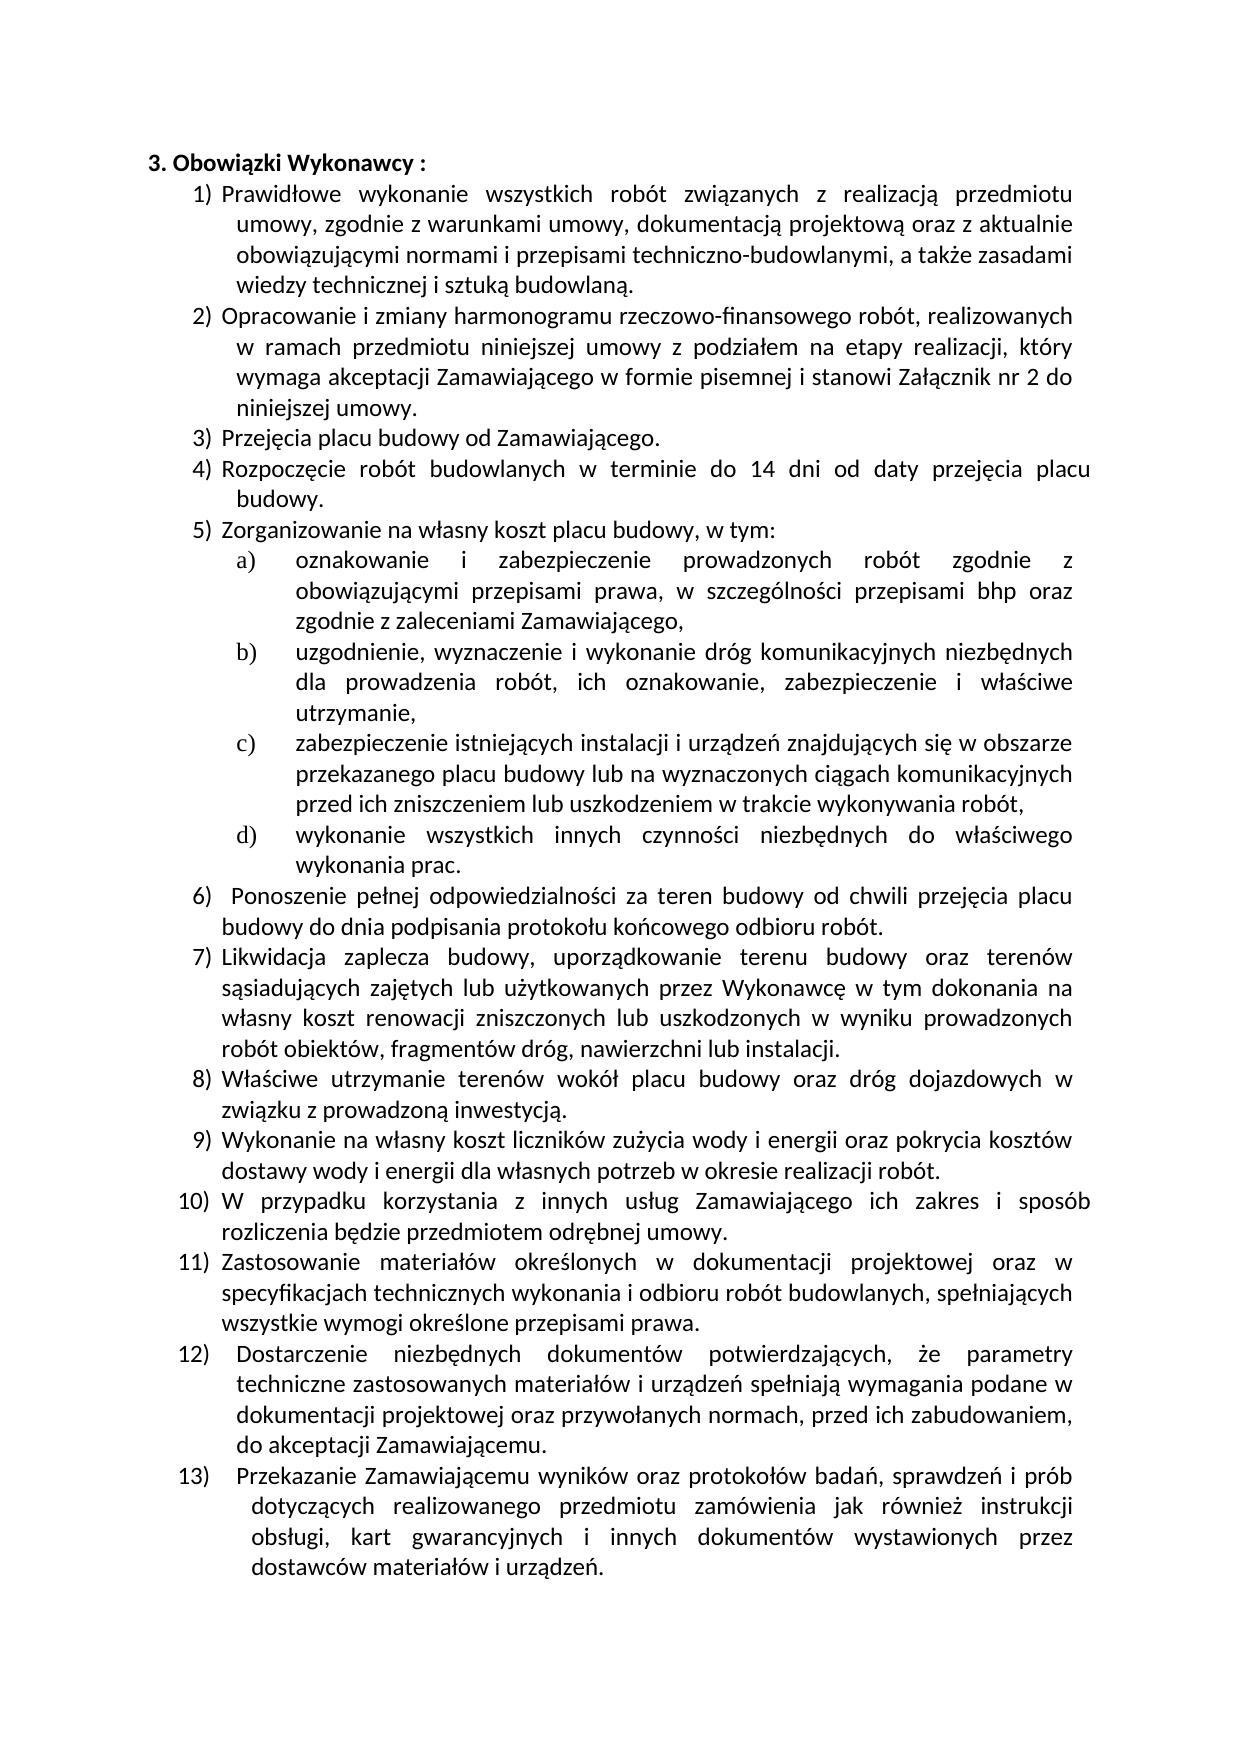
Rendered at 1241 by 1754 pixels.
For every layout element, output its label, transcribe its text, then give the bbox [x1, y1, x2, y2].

list Dostarczenie niezbędnych dokumentów potwierdzających, że parametry techniczne zastosowanych materiałów i urządzeń spełniają wymagania podane w dokumentacji projektowej oraz przywołanych normach, przed ich zabudowaniem, do akceptacji Zamawiającemu. [177, 1338, 1074, 1460]
text 3. Obowiązki Wykonawcy : [148, 148, 1093, 178]
list Likwidacja zaplecza budowy, uporządkowanie terenu budowy oraz terenów sąsiadujących zajętych lub użytkowanych przez Wykonawcę w tym dokonania na własny koszt renowacji zniszczonych lub uszkodzonych w wyniku prowadzonych robót obiektów, fragmentów dróg, nawierzchni lub instalacji. [192, 941, 1074, 1063]
list Prawidłowe wykonanie wszystkich robót związanych z realizacją przedmiotu umowy, zgodnie z warunkami umowy, dokumentacją projektową oraz z aktualnie obowiązującymi normami i przepisami techniczno-budowlanymi, a także zasadami wiedzy technicznej i sztuką budowlaną. [192, 178, 1074, 300]
list Właściwe utrzymanie terenów wokół placu budowy oraz dróg dojazdowych w związku z prowadzoną inwestycją. [192, 1063, 1074, 1124]
list Wykonanie na własny koszt liczników zużycia wody i energii oraz pokrycia kosztów dostawy wody i energii dla własnych potrzeb w okresie realizacji robót. [192, 1124, 1074, 1185]
list oznakowanie i zabezpieczenie prowadzonych robót zgodnie z obowiązującymi przepisami prawa, w szczególności przepisami bhp oraz zgodnie z zaleceniami Zamawiającego, [236, 544, 1074, 636]
list Opracowanie i zmiany harmonogramu rzeczowo-finansowego robót, realizowanych w ramach przedmiotu niniejszej umowy z podziałem na etapy realizacji, który wymaga akceptacji Zamawiającego w formie pisemnej i stanowi Załącznik nr 2 do niniejszej umowy. [192, 300, 1074, 422]
list uzgodnienie, wyznaczenie i wykonanie dróg komunikacyjnych niezbędnych dla prowadzenia robót, ich oznakowanie, zabezpieczenie i właściwe utrzymanie, [236, 636, 1074, 727]
list Zorganizowanie na własny koszt placu budowy, w tym: [192, 514, 1074, 544]
list wykonanie wszystkich innych czynności niezbędnych do właściwego wykonania prac. [236, 819, 1074, 880]
list Ponoszenie pełnej odpowiedzialności za teren budowy od chwili przejęcia placu budowy do dnia podpisania protokołu końcowego odbioru robót. [192, 880, 1074, 941]
list Przekazanie Zamawiającemu wyników oraz protokołów badań, sprawdzeń i prób dotyczących realizowanego przedmiotu zamówienia jak również instrukcji obsługi, kart gwarancyjnych i innych dokumentów wystawionych przez dostawców materiałów i urządzeń. [177, 1460, 1074, 1582]
list Rozpoczęcie robót budowlanych w terminie do 14 dni od daty przejęcia placu budowy. [192, 453, 1093, 514]
list Przejęcia placu budowy od Zamawiającego. [192, 422, 1093, 453]
list Zastosowanie materiałów określonych w dokumentacji projektowej oraz w specyfikacjach technicznych wykonania i odbioru robót budowlanych, spełniających wszystkie wymogi określone przepisami prawa. [177, 1246, 1074, 1338]
list W przypadku korzystania z innych usług Zamawiającego ich zakres i sposób rozliczenia będzie przedmiotem odrębnej umowy. [177, 1185, 1092, 1246]
list zabezpieczenie istniejących instalacji i urządzeń znajdujących się w obszarze przekazanego placu budowy lub na wyznaczonych ciągach komunikacyjnych przed ich zniszczeniem lub uszkodzeniem w trakcie wykonywania robót, [236, 727, 1074, 819]
